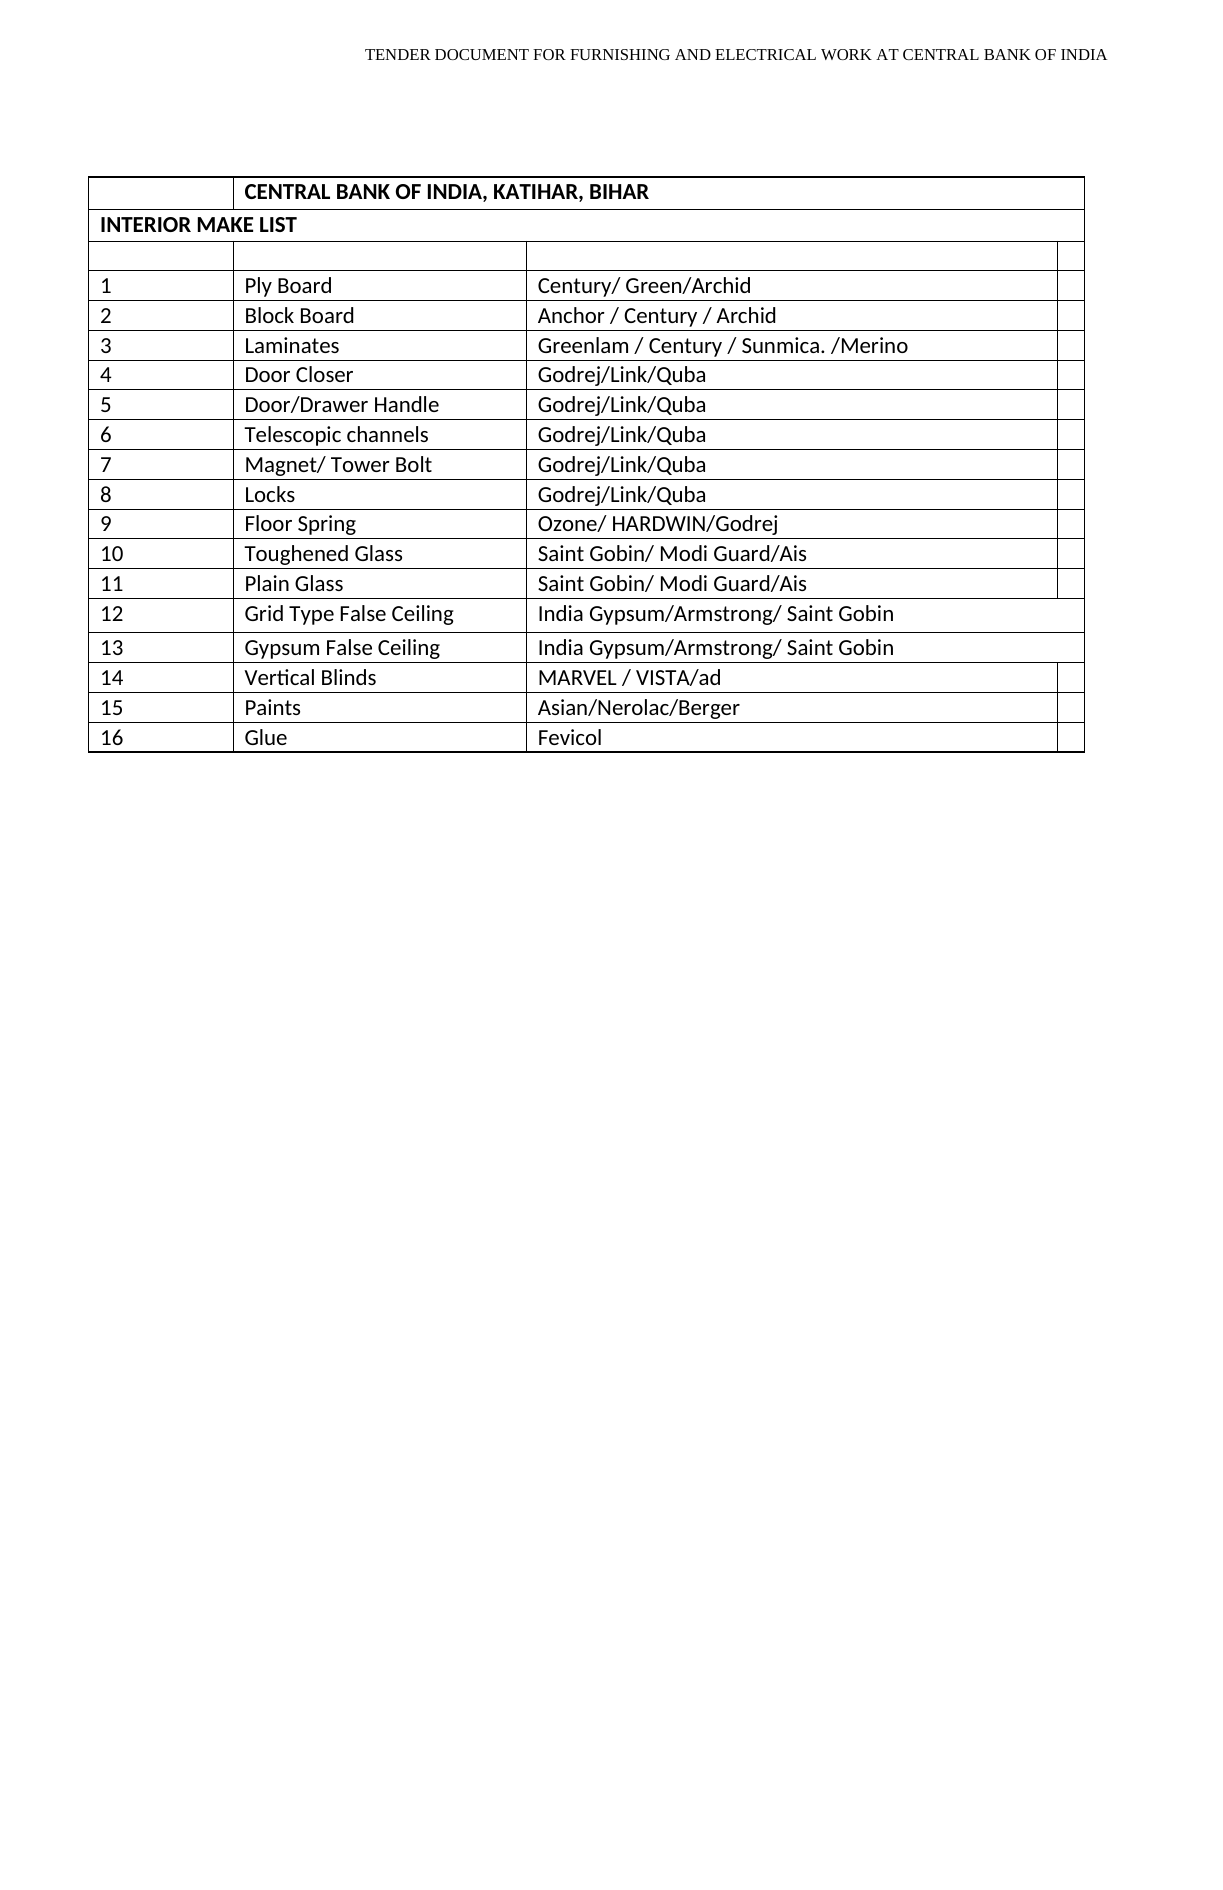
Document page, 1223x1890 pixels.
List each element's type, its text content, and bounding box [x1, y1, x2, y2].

table_cell [1058, 693, 1084, 722]
table_cell [89, 242, 233, 270]
table_cell [527, 242, 1057, 270]
table_cell India Gypsum/Armstrong/ Saint Gobin [527, 633, 1084, 662]
table_cell [1058, 271, 1084, 300]
table_cell Magnet/ Tower Bolt [234, 450, 526, 479]
table_cell [234, 242, 526, 270]
table_cell [1058, 301, 1084, 330]
table_cell Door Closer [234, 361, 526, 389]
table_cell [1058, 510, 1084, 538]
table_cell [1058, 420, 1084, 449]
table_cell Century/ Green/Archid [527, 271, 1057, 300]
table_cell [1058, 663, 1084, 692]
table_cell Plain Glass [234, 569, 526, 598]
table_cell [1058, 242, 1084, 270]
table_header [89, 178, 233, 209]
table_cell [1058, 569, 1084, 598]
table_cell Saint Gobin/ Modi Guard/Ais [527, 539, 1057, 568]
table_cell 2 [89, 301, 233, 330]
table_cell 4 [89, 361, 233, 389]
table_cell [1058, 331, 1084, 359]
table_cell [1058, 450, 1084, 479]
table_cell 12 [89, 599, 233, 632]
table_cell Godrej/Link/Quba [527, 420, 1057, 449]
table_header CENTRAL BANK OF INDIA, KATIHAR, BIHAR [234, 178, 1084, 209]
table_cell 1 [89, 271, 233, 300]
table_cell 10 [89, 539, 233, 568]
table_cell [1058, 539, 1084, 568]
table_cell 8 [89, 480, 233, 508]
table_cell Grid Type False Ceiling [234, 599, 526, 632]
table_cell 13 [89, 633, 233, 662]
table_cell 11 [89, 569, 233, 598]
table_cell Ozone/ HARDWIN/Godrej [527, 510, 1057, 538]
table_cell [1058, 480, 1084, 508]
table_cell 3 [89, 331, 233, 359]
table_cell Asian/Nerolac/Berger [527, 693, 1057, 722]
table_cell Godrej/Link/Quba [527, 450, 1057, 479]
table_cell Glue [234, 723, 526, 751]
table_cell MARVEL / VISTA/ad [527, 663, 1057, 692]
table_cell Godrej/Link/Quba [527, 361, 1057, 389]
table_cell Fevicol [527, 723, 1057, 751]
table_cell 16 [89, 723, 233, 751]
table_cell Anchor / Century / Archid [527, 301, 1057, 330]
table_cell 15 [89, 693, 233, 722]
table_cell Gypsum False Ceiling [234, 633, 526, 662]
table_cell Ply Board [234, 271, 526, 300]
table_cell [1058, 361, 1084, 389]
table_cell Laminates [234, 331, 526, 359]
table_cell 9 [89, 510, 233, 538]
table_cell Greenlam / Century / Sunmica. /Merino [527, 331, 1057, 359]
table_cell Godrej/Link/Quba [527, 390, 1057, 419]
table_cell Paints [234, 693, 526, 722]
table_cell 7 [89, 450, 233, 479]
table_cell [1058, 723, 1084, 751]
table_cell India Gypsum/Armstrong/ Saint Gobin [527, 599, 1084, 632]
table_cell INTERIOR MAKE LIST [89, 210, 1084, 241]
table_cell Toughened Glass [234, 539, 526, 568]
table_cell 14 [89, 663, 233, 692]
table_cell Locks [234, 480, 526, 508]
table_cell [1058, 390, 1084, 419]
table_cell Telescopic channels [234, 420, 526, 449]
table_cell Door/Drawer Handle [234, 390, 526, 419]
table_cell 5 [89, 390, 233, 419]
table_cell 6 [89, 420, 233, 449]
table_cell Floor Spring [234, 510, 526, 538]
table_cell Saint Gobin/ Modi Guard/Ais [527, 569, 1057, 598]
table_cell Godrej/Link/Quba [527, 480, 1057, 508]
table_cell Vertical Blinds [234, 663, 526, 692]
table_cell Block Board [234, 301, 526, 330]
